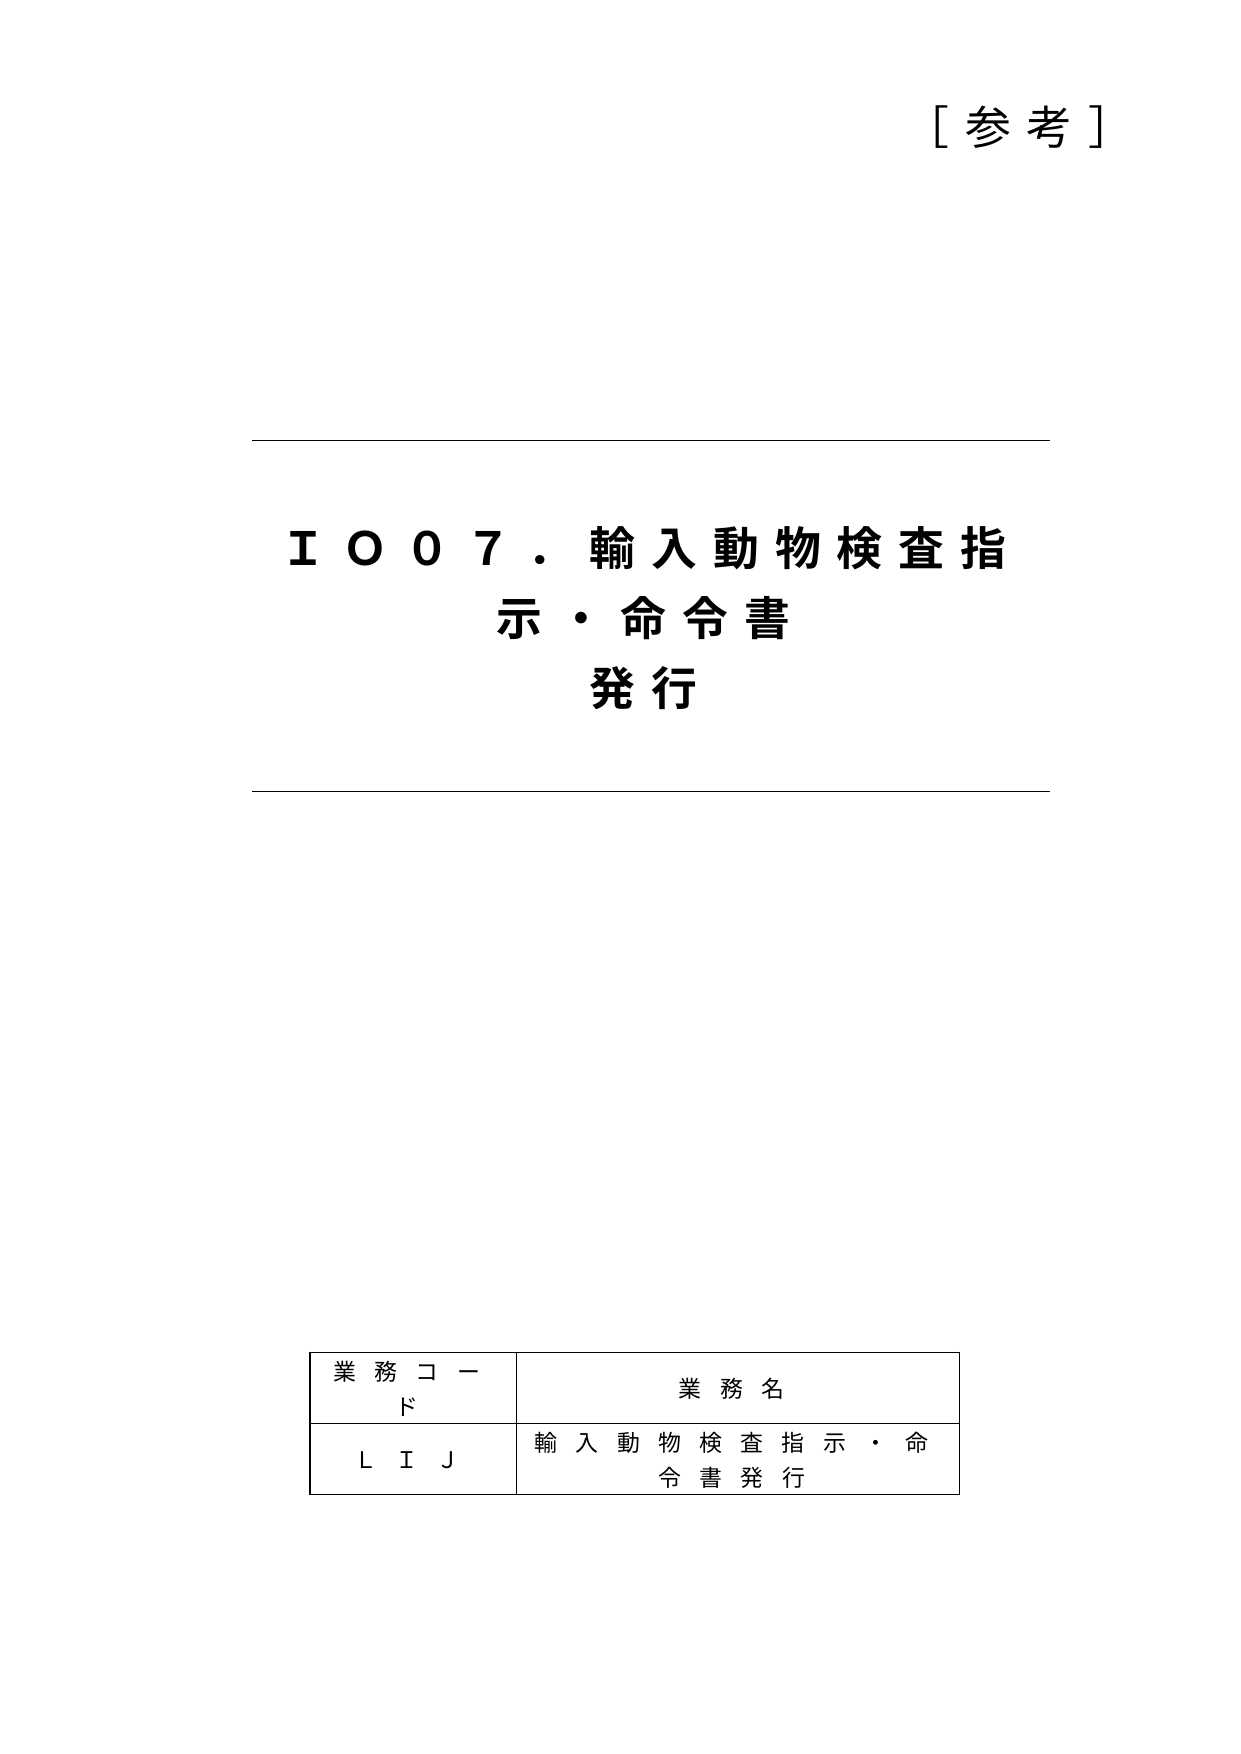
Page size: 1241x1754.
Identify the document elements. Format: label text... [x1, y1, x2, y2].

table_header 業務コード [311, 1353, 516, 1423]
table_header ＩＯ０７．輸入動物検査指示・命令書 発行 [252, 441, 1049, 791]
table_header 業務名 [517, 1353, 959, 1423]
text ［参考］ [119, 89, 1150, 159]
table_cell ＬＩＪ [311, 1424, 516, 1494]
table_cell 輸入動物検査指示・命令書発行 [517, 1424, 959, 1494]
